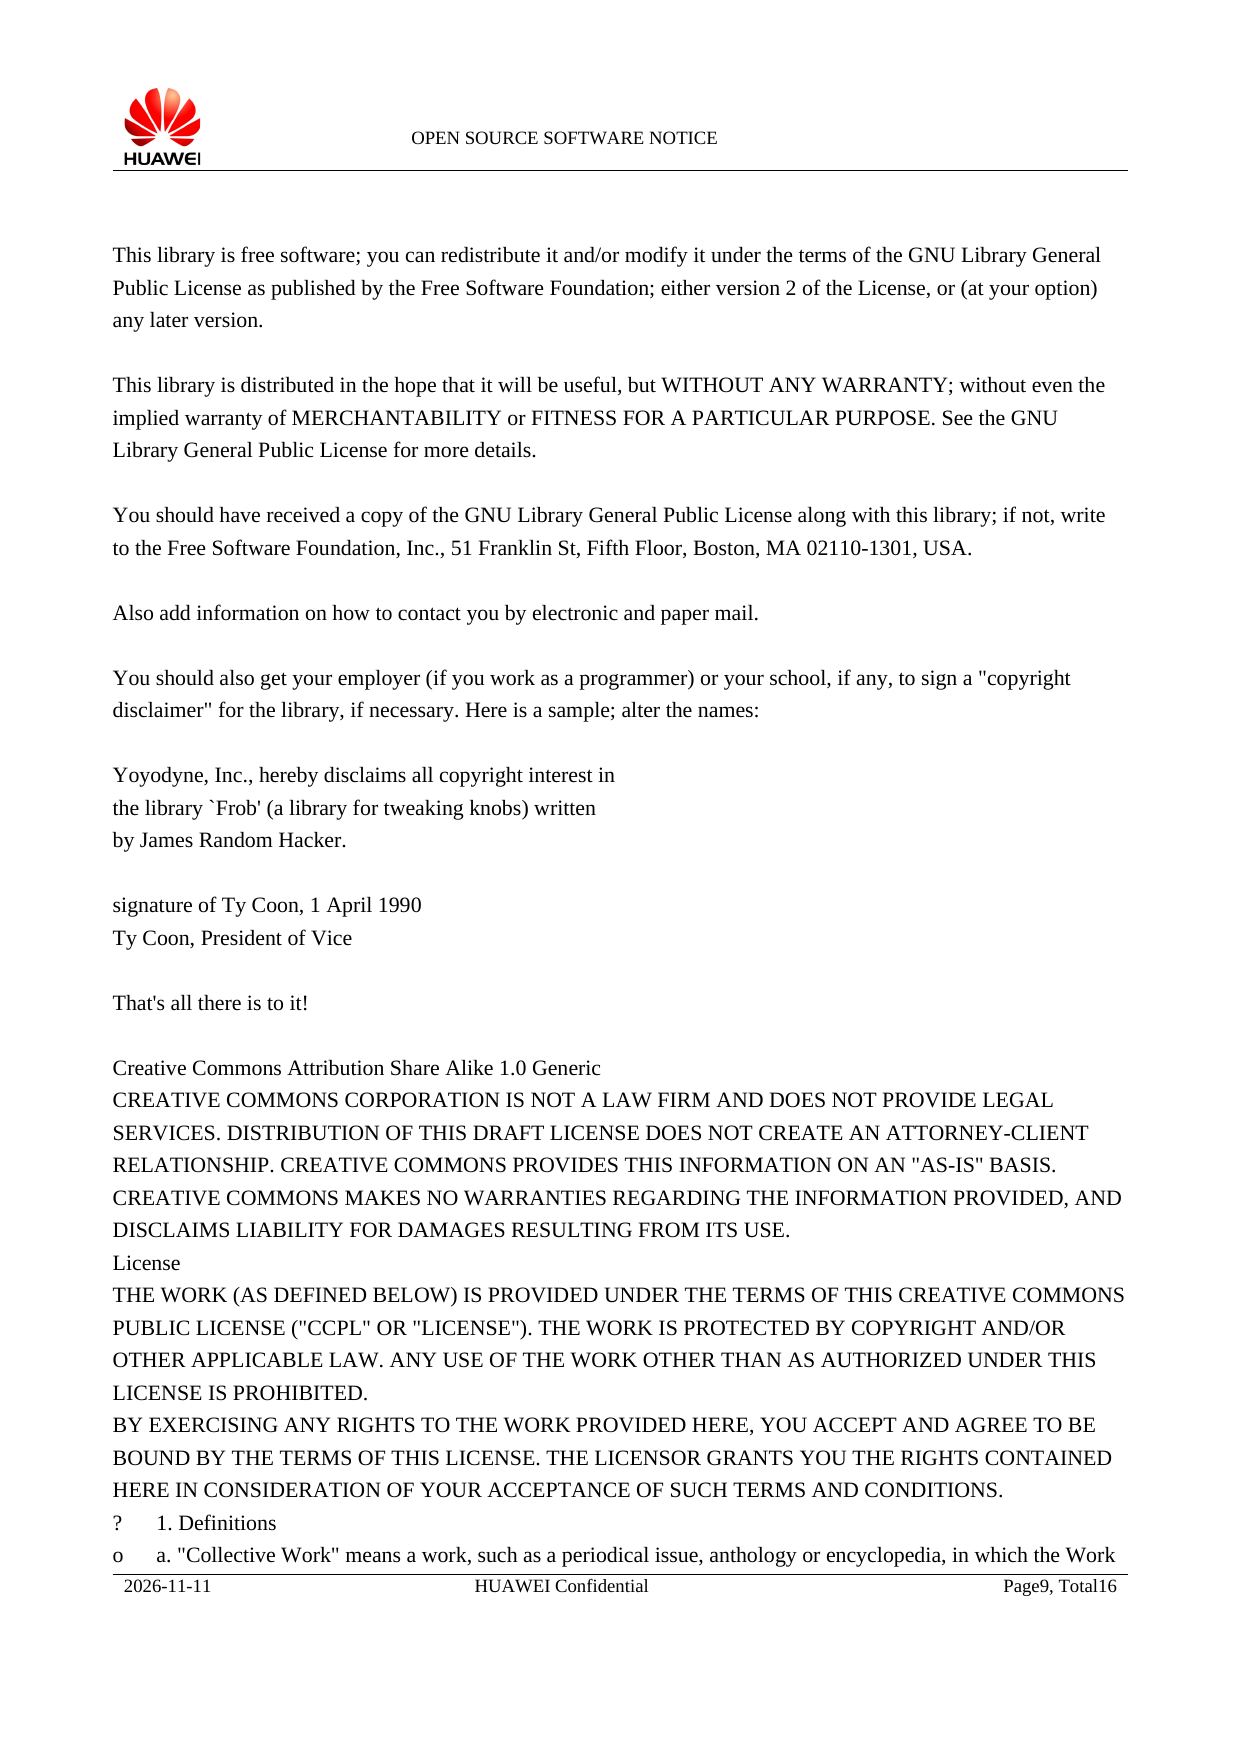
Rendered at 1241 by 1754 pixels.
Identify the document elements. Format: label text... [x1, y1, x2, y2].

picture [124, 88, 201, 165]
